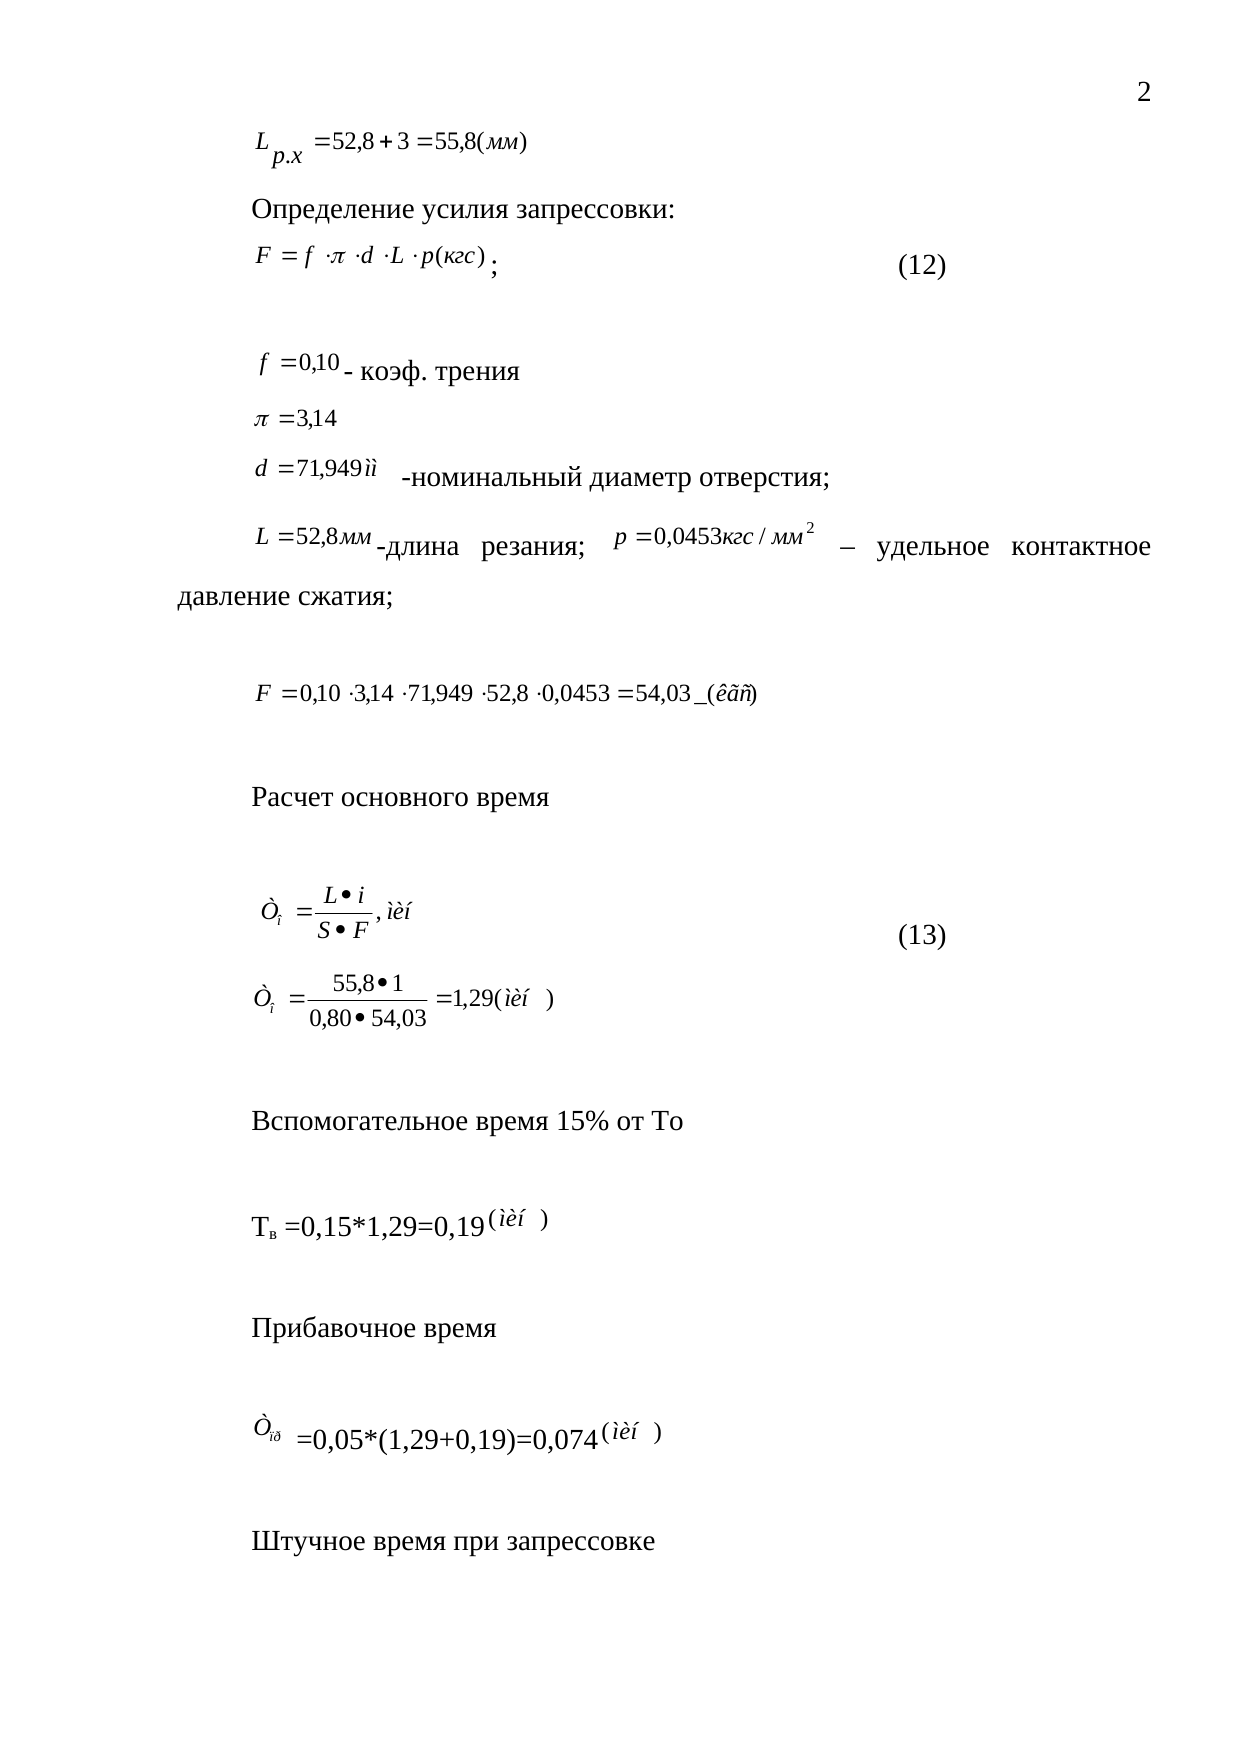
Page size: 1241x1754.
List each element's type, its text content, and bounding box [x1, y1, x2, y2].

text ; (12) [177, 241, 1152, 280]
text =0,05*(1,29+0,19)=0,074 [177, 1411, 1152, 1456]
text - коэф. трения [177, 347, 1152, 387]
text Тв =0,15*1,29=0,19 [177, 1204, 1152, 1243]
text -длина резания; – удельное контактное давление сжатия; [177, 510, 1152, 612]
text -номинальный диаметр отверстия; [177, 454, 1152, 493]
text Вспомогательное время 15% от То [177, 1103, 1152, 1137]
text Штучное время при запрессовке [177, 1523, 1152, 1557]
text Прибавочное время [177, 1310, 1152, 1343]
text (13) [177, 880, 1152, 950]
text Определение усилия запрессовки: [177, 191, 1152, 224]
text Расчет основного время [177, 779, 1152, 813]
